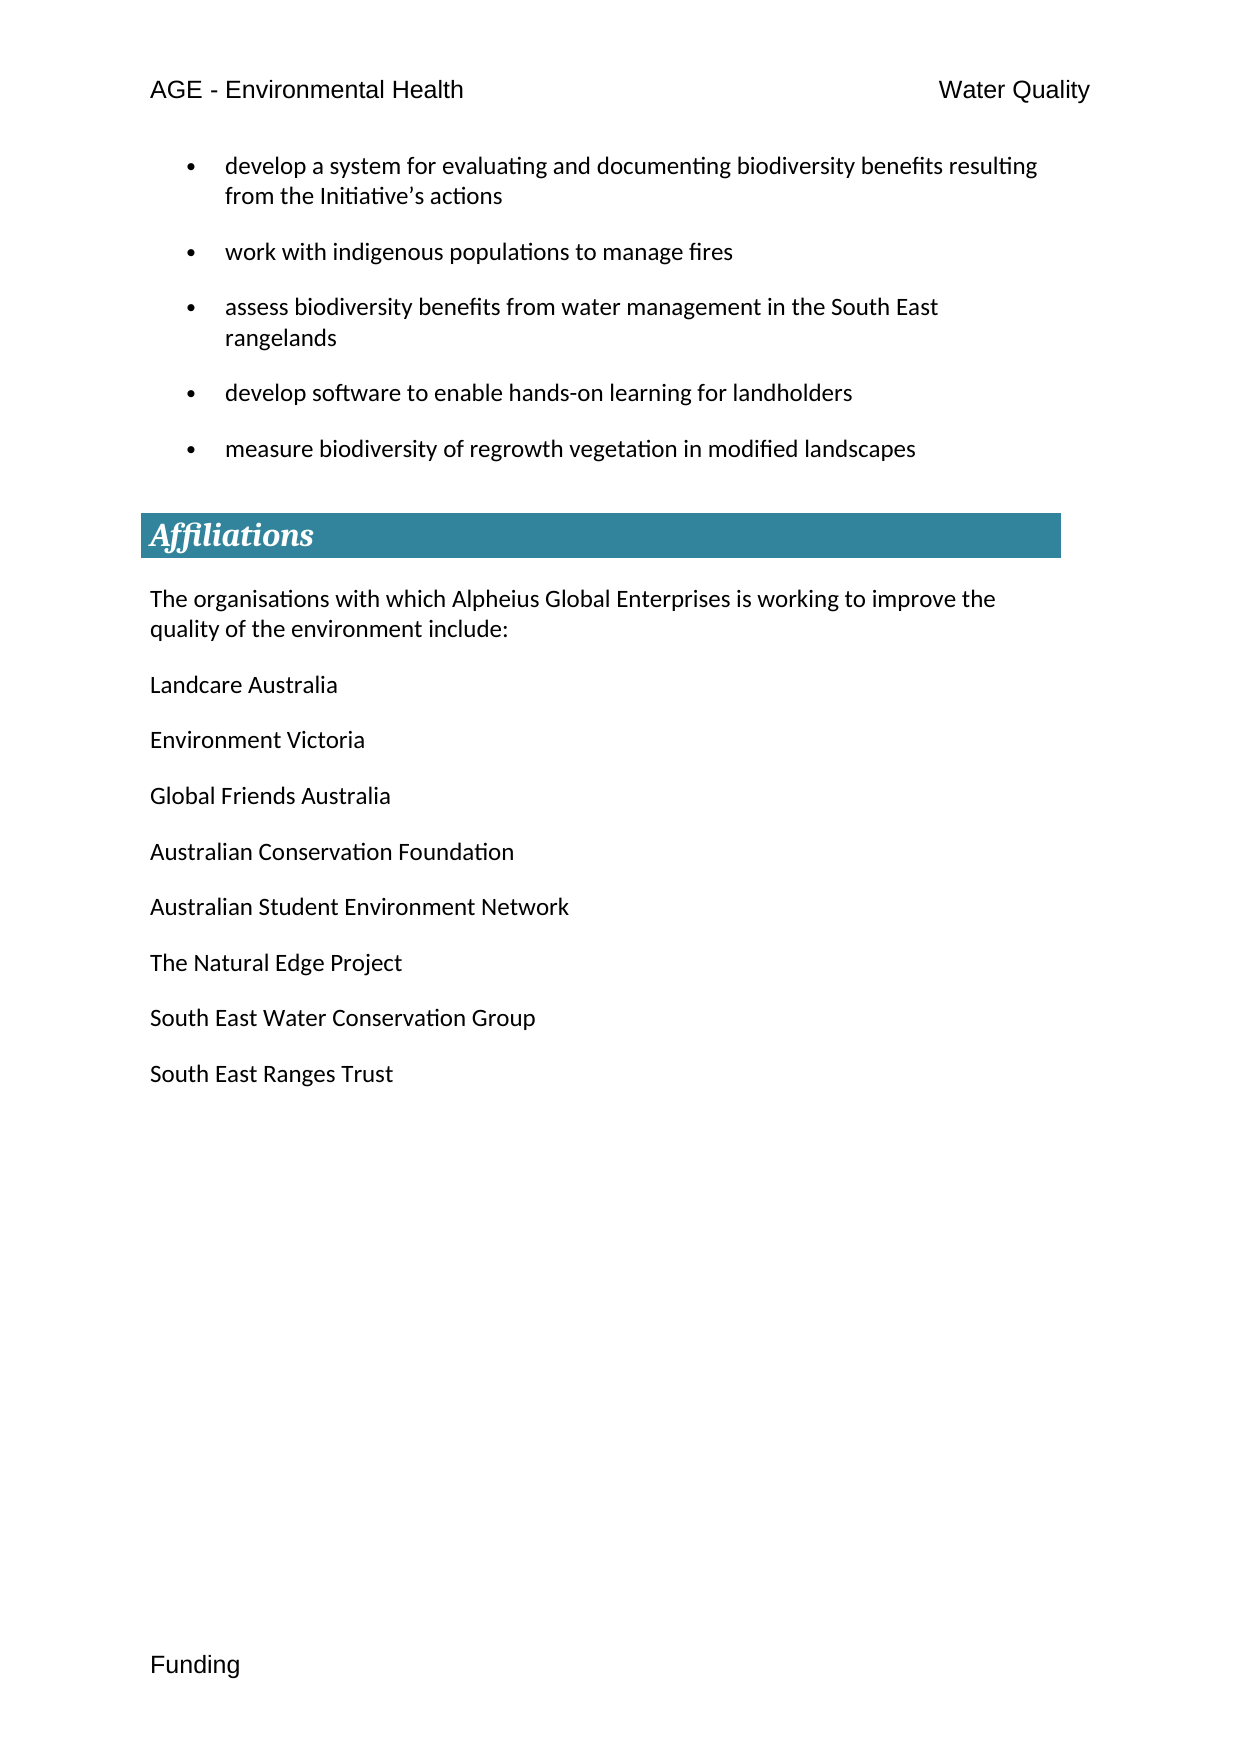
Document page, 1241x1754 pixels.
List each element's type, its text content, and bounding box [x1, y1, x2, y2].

text Global Friends Australia [150, 780, 1051, 811]
text South East Water Conservation Group [150, 1002, 1051, 1033]
text Landcare Australia [150, 669, 1051, 699]
list develop software to enable hands-on learning for landholders [187, 377, 1051, 408]
text Australian Student Environment Network [150, 891, 1051, 922]
list assess biodiversity benefits from water management in the South East rangelands [187, 291, 1051, 352]
list measure biodiversity of regrowth vegetation in modified landscapes [187, 433, 1051, 463]
text Environment Victoria [150, 724, 1051, 755]
text South East Ranges Trust [150, 1058, 1051, 1088]
text The organisations with which Alpheius Global Enterprises is working to improve the quality of the environment include: [150, 583, 1051, 644]
list work with indigenous populations to manage fires [187, 236, 1051, 266]
text Affiliations [142, 515, 1059, 557]
list develop a system for evaluating and documenting biodiversity benefits resulting from the Initiative’s actions [187, 150, 1051, 211]
text Australian Conservation Foundation [150, 836, 1051, 866]
text The Natural Edge Project [150, 947, 1051, 977]
